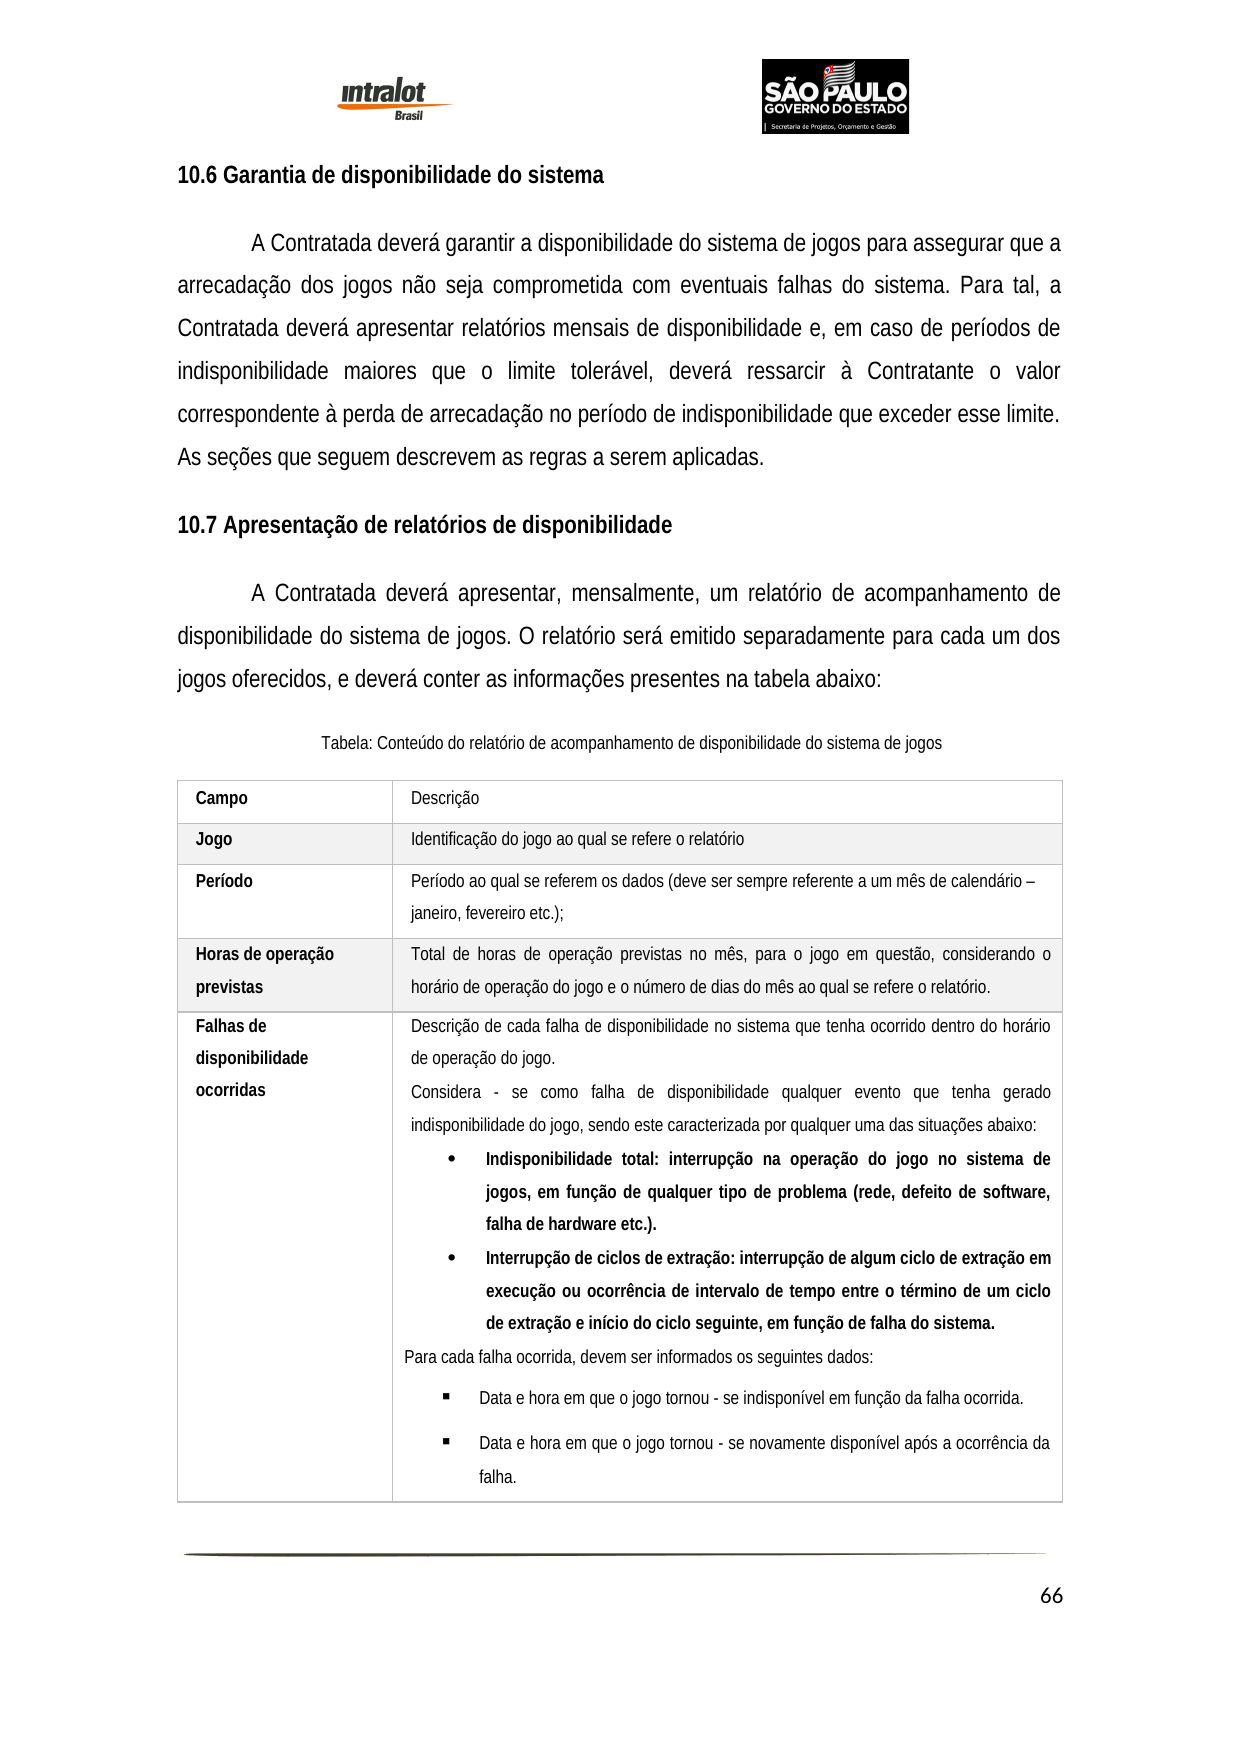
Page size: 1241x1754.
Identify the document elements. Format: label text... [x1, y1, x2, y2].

text Tabela: Conteúdo do relatório de acompanhamento de disponibilidade do sistema de jogos [200, 732, 1063, 753]
text A Contratada deverá apresentar, mensalmente, um relatório de acompanhamento de disponibilidade do sistema de jogos. O relatório será emitido separadamente para cada um dos jogos oferecidos, e deverá conter as informações presentes na tabela abaixo: [177, 578, 1063, 692]
table_cell Falhas de disponibilidade ocorridas [178, 1013, 392, 1501]
picture [331, 66, 457, 134]
subtitle 10.6 Garantia de disponibilidade do sistema [177, 159, 1063, 188]
table_cell Identificação do jogo ao qual se refere o relatório [393, 824, 1062, 864]
text A Contratada deverá garantir a disponibilidade do sistema de jogos para assegurar que a arrecadação dos jogos não seja comprometida com eventuais falhas do sistema. Para tal, a Contratada deverá apresentar relatórios mensais de disponibilidade e, em caso de períodos de indisponibilidade maiores que o limite tolerável, deverá ressarcir à Contratante o valor correspondente à perda de arrecadação no período de indisponibilidade que exceder esse limite. As seções que seguem descrevem as regras a serem aplicadas. [177, 227, 1063, 471]
table_cell Período [178, 865, 392, 938]
table_cell Horas de operação previstas [178, 939, 392, 1011]
picture [762, 59, 910, 134]
table_cell Total de horas de operação previstas no mês, para o jogo em questão, considerando o horário de operação do jogo e o número de dias do mês ao qual se refere o relatório. [393, 939, 1062, 1011]
table_header Descrição [393, 781, 1062, 822]
table_cell Período ao qual se referem os dados (deve ser sempre referente a um mês de calendário – janeiro, fevereiro etc.); [393, 865, 1062, 938]
picture [177, 1551, 1046, 1558]
subtitle 10.7 Apresentação de relatórios de disponibilidade [177, 510, 1063, 539]
table_cell Jogo [178, 824, 392, 864]
table_header Campo [178, 781, 392, 822]
